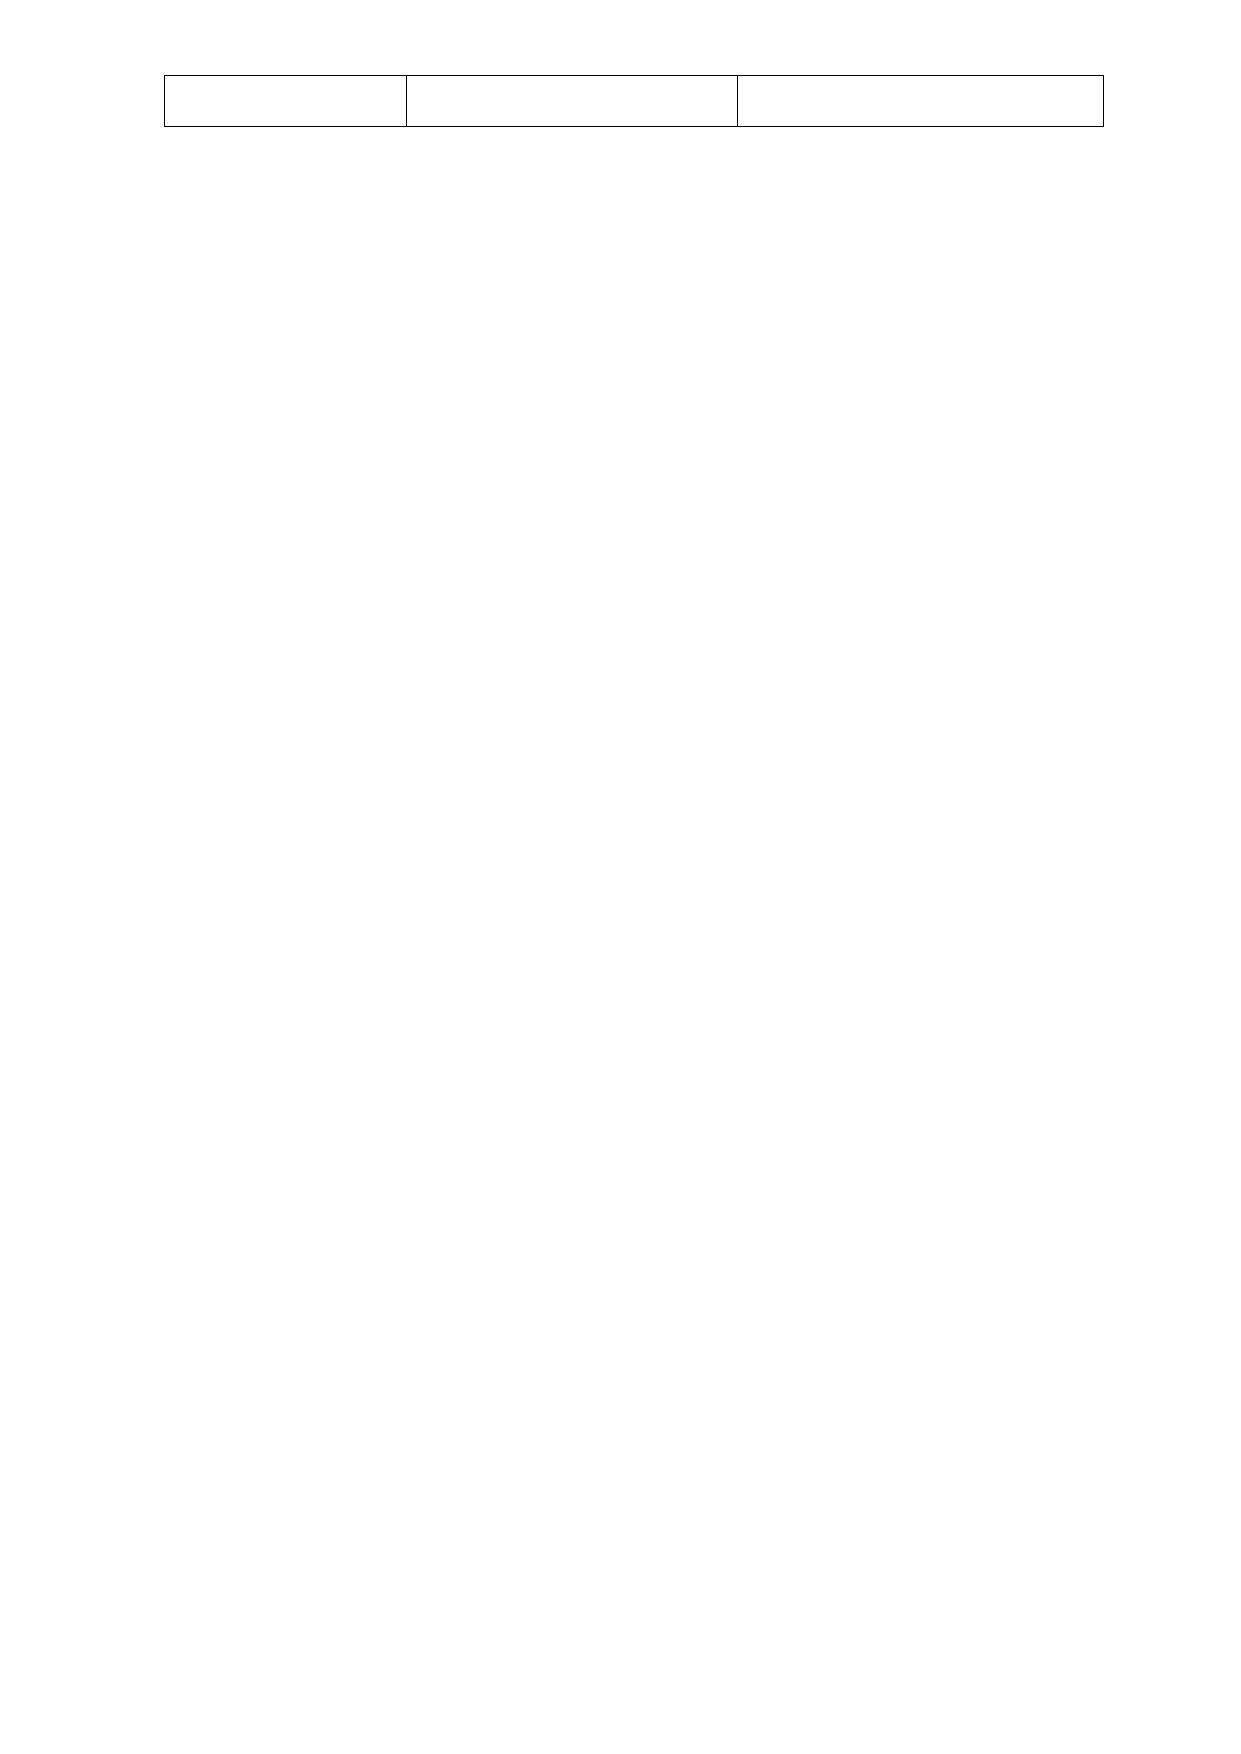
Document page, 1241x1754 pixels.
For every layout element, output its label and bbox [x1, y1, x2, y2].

table_cell [407, 76, 737, 126]
table_cell [738, 76, 1103, 126]
table_cell [165, 76, 406, 126]
